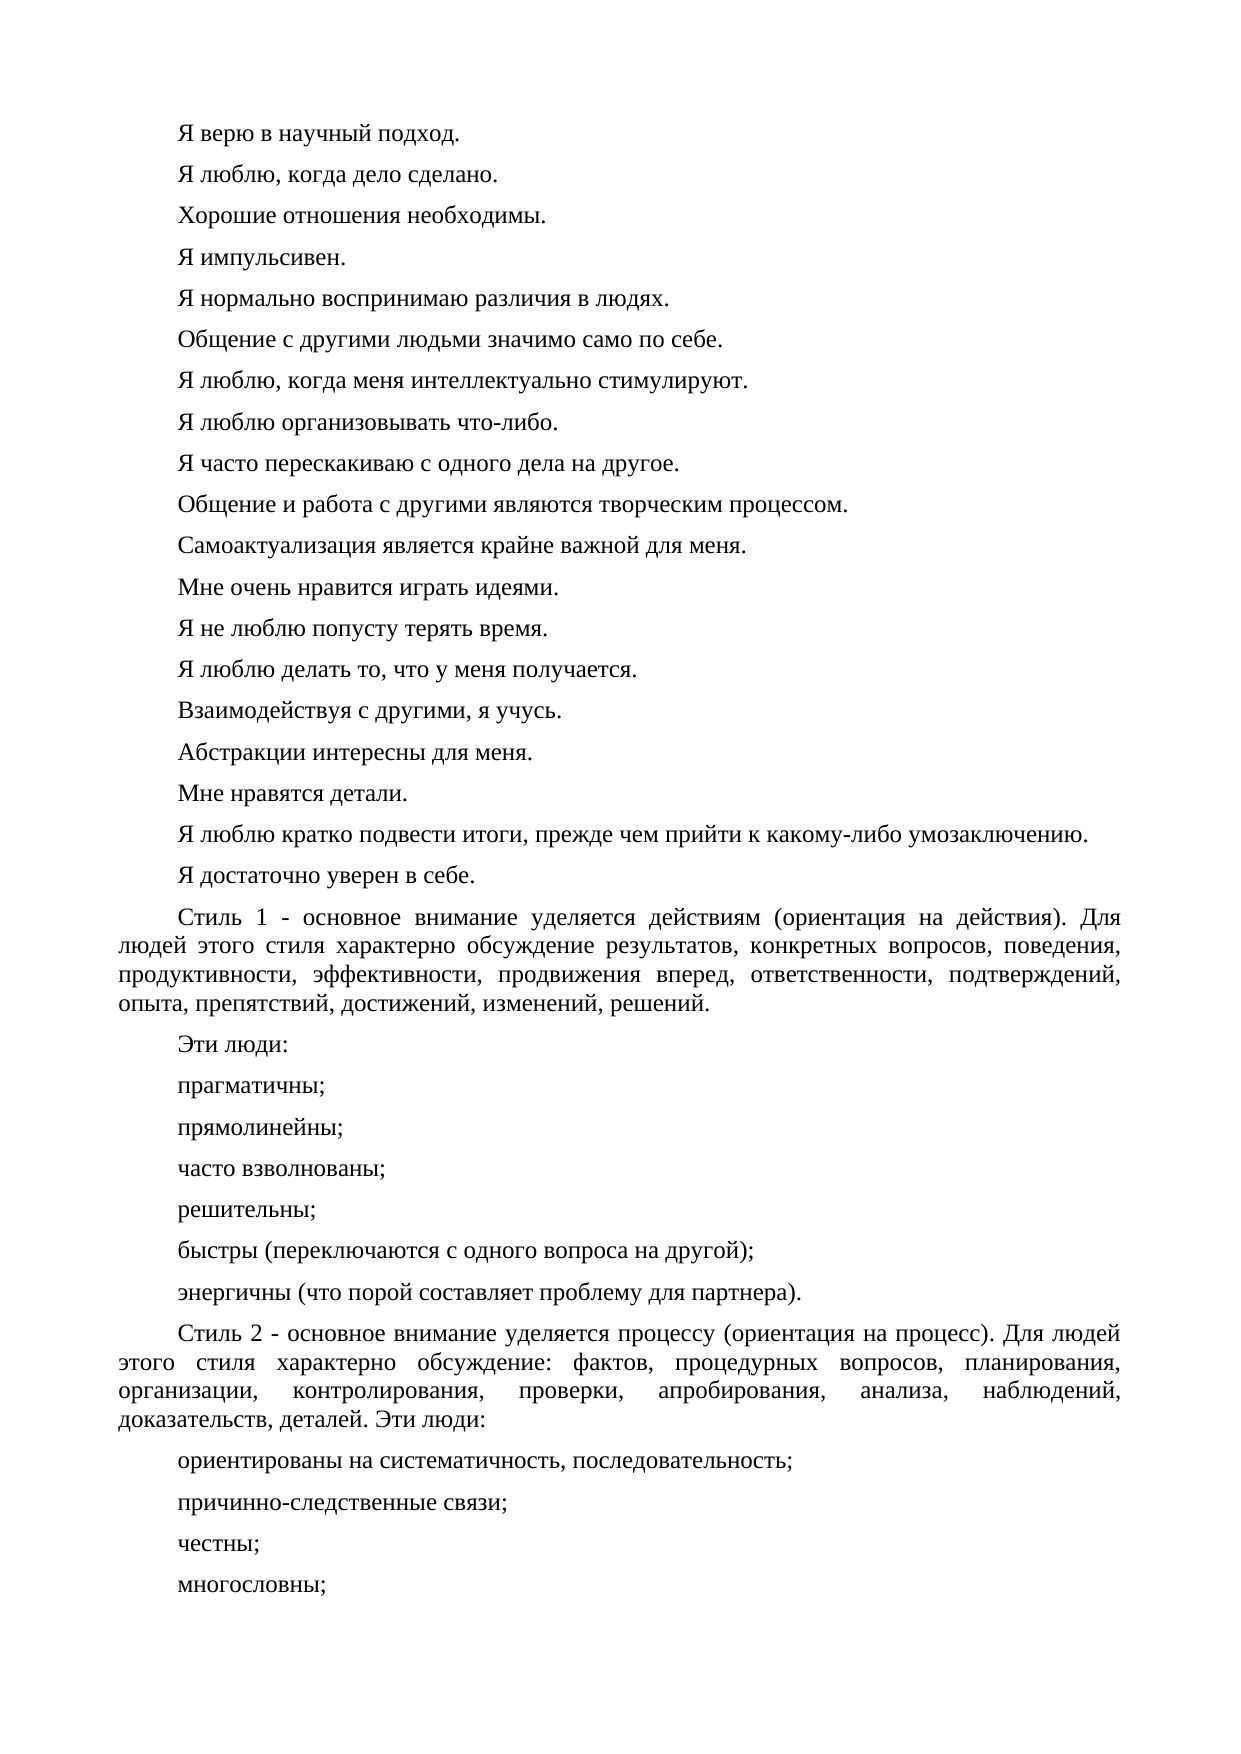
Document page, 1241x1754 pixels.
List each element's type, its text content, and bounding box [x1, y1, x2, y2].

text причинно-следственные связи; [118, 1487, 1122, 1516]
text Абстракции интересны для меня. [118, 737, 1122, 766]
text Я нормально воспринимаю различия в людях. [118, 283, 1122, 312]
text Стиль 2 - основное внимание уделяется процессу (ориентация на процесс). Для людей этого стиля характерно обсуждение: фактов, процедурных вопросов, планирования, организации, контролирования, проверки, апробирования, анализа, наблюдений, доказательств, деталей. Эти люди: [118, 1318, 1122, 1433]
text прямолинейны; [118, 1112, 1122, 1141]
text многословны; [118, 1569, 1122, 1598]
text ориентированы на систематичность, последовательность; [118, 1446, 1122, 1474]
text честны; [118, 1528, 1122, 1557]
text Я люблю, когда дело сделано. [118, 159, 1122, 188]
text энергичны (что порой составляет проблему для партнера). [118, 1277, 1122, 1306]
text Я достаточно уверен в себе. [118, 861, 1122, 889]
text Самоактуализация является крайне важной для меня. [118, 531, 1122, 559]
text Я не люблю попусту терять время. [118, 613, 1122, 642]
text Я часто перескакиваю с одного дела на другое. [118, 448, 1122, 477]
text Я люблю организовывать что-либо. [118, 407, 1122, 436]
text Взаимодействуя с другими, я учусь. [118, 696, 1122, 724]
text Стиль 1 - основное внимание уделяется действиям (ориентация на действия). Для людей этого стиля характерно обсуждение результатов, конкретных вопросов, поведения, продуктивности, эффективности, продвижения вперед, ответственности, подтверждений, опыта, препятствий, достижений, изменений, решений. [118, 902, 1122, 1017]
text прагматичны; [118, 1071, 1122, 1099]
text Я люблю делать то, что у меня получается. [118, 654, 1122, 683]
text Я люблю, когда меня интеллектуально стимулируют. [118, 366, 1122, 394]
text Я импульсивен. [118, 242, 1122, 271]
text Мне очень нравится играть идеями. [118, 572, 1122, 601]
text решительны; [118, 1194, 1122, 1223]
text Мне нравятся детали. [118, 778, 1122, 807]
text Общение и работа с другими являются творческим процессом. [118, 489, 1122, 518]
text Эти люди: [118, 1029, 1122, 1058]
text Я люблю кратко подвести итоги, прежде чем прийти к какому-либо умозаключению. [118, 819, 1122, 848]
text Хорошие отношения необходимы. [118, 201, 1122, 229]
text Я верю в научный подход. [118, 118, 1122, 147]
text быстры (переключаются с одного вопроса на другой); [118, 1236, 1122, 1264]
text часто взволнованы; [118, 1153, 1122, 1182]
text Общение с другими людьми значимо само по себе. [118, 324, 1122, 353]
